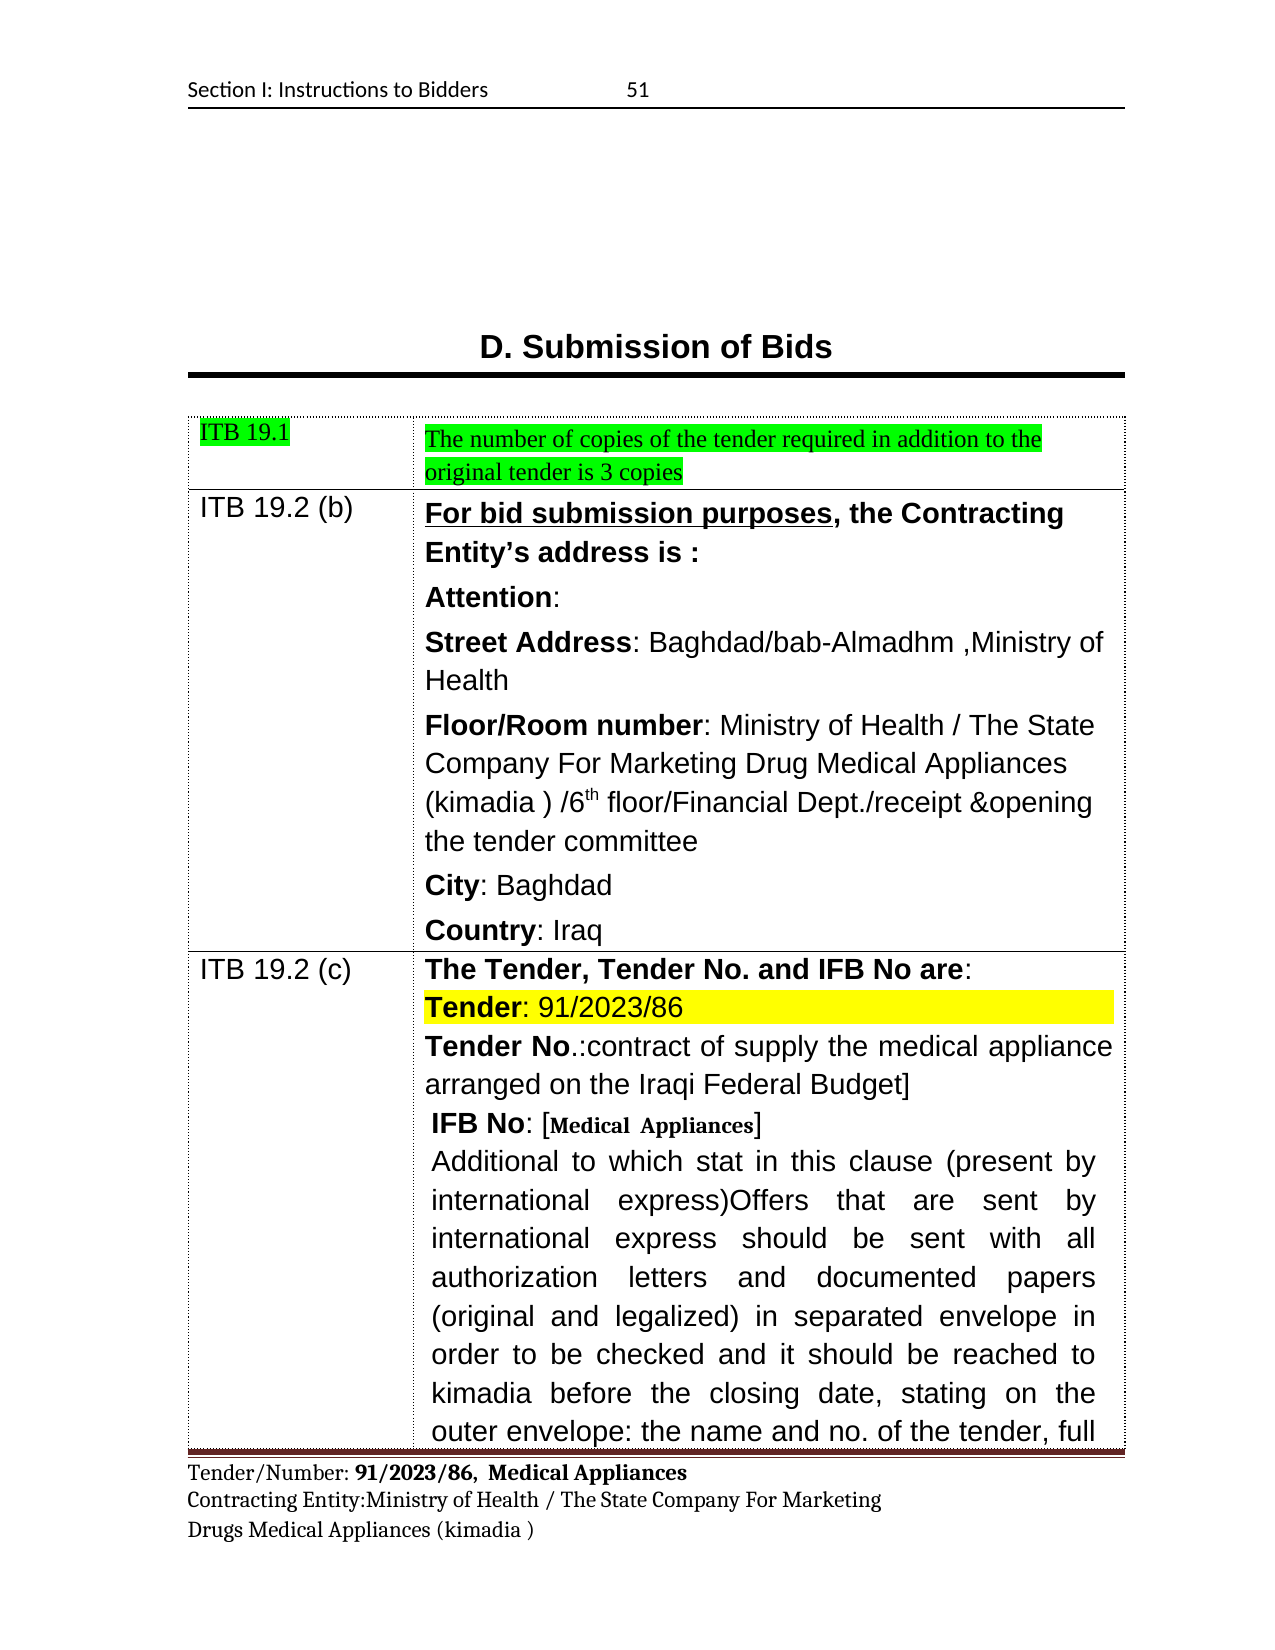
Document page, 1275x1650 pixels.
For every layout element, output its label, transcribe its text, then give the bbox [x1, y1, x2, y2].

table_cell For bid submission purposes, the Contracting Entity’s address is : Attention: Street Address: Baghdad/bab-Almadhm ,Ministry of Health Floor/Room number: Ministry of Health / The State Company For Marketing Drug Medical Appliances (kimadia ) /6th floor/Financial Dept./receipt &opening the tender committee City: Baghdad Country: Iraq [413, 489, 1125, 951]
text D. Submission of Bids [187, 327, 1125, 378]
table_cell ITB 19.2 (b) [188, 490, 413, 951]
table_header The number of copies of the tender required in addition to the original tender is 3 copies [413, 416, 1125, 489]
table_header ITB 19.1 [188, 416, 413, 489]
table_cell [413, 952, 1125, 1448]
table_cell ITB 19.2 (c) [188, 952, 413, 1448]
